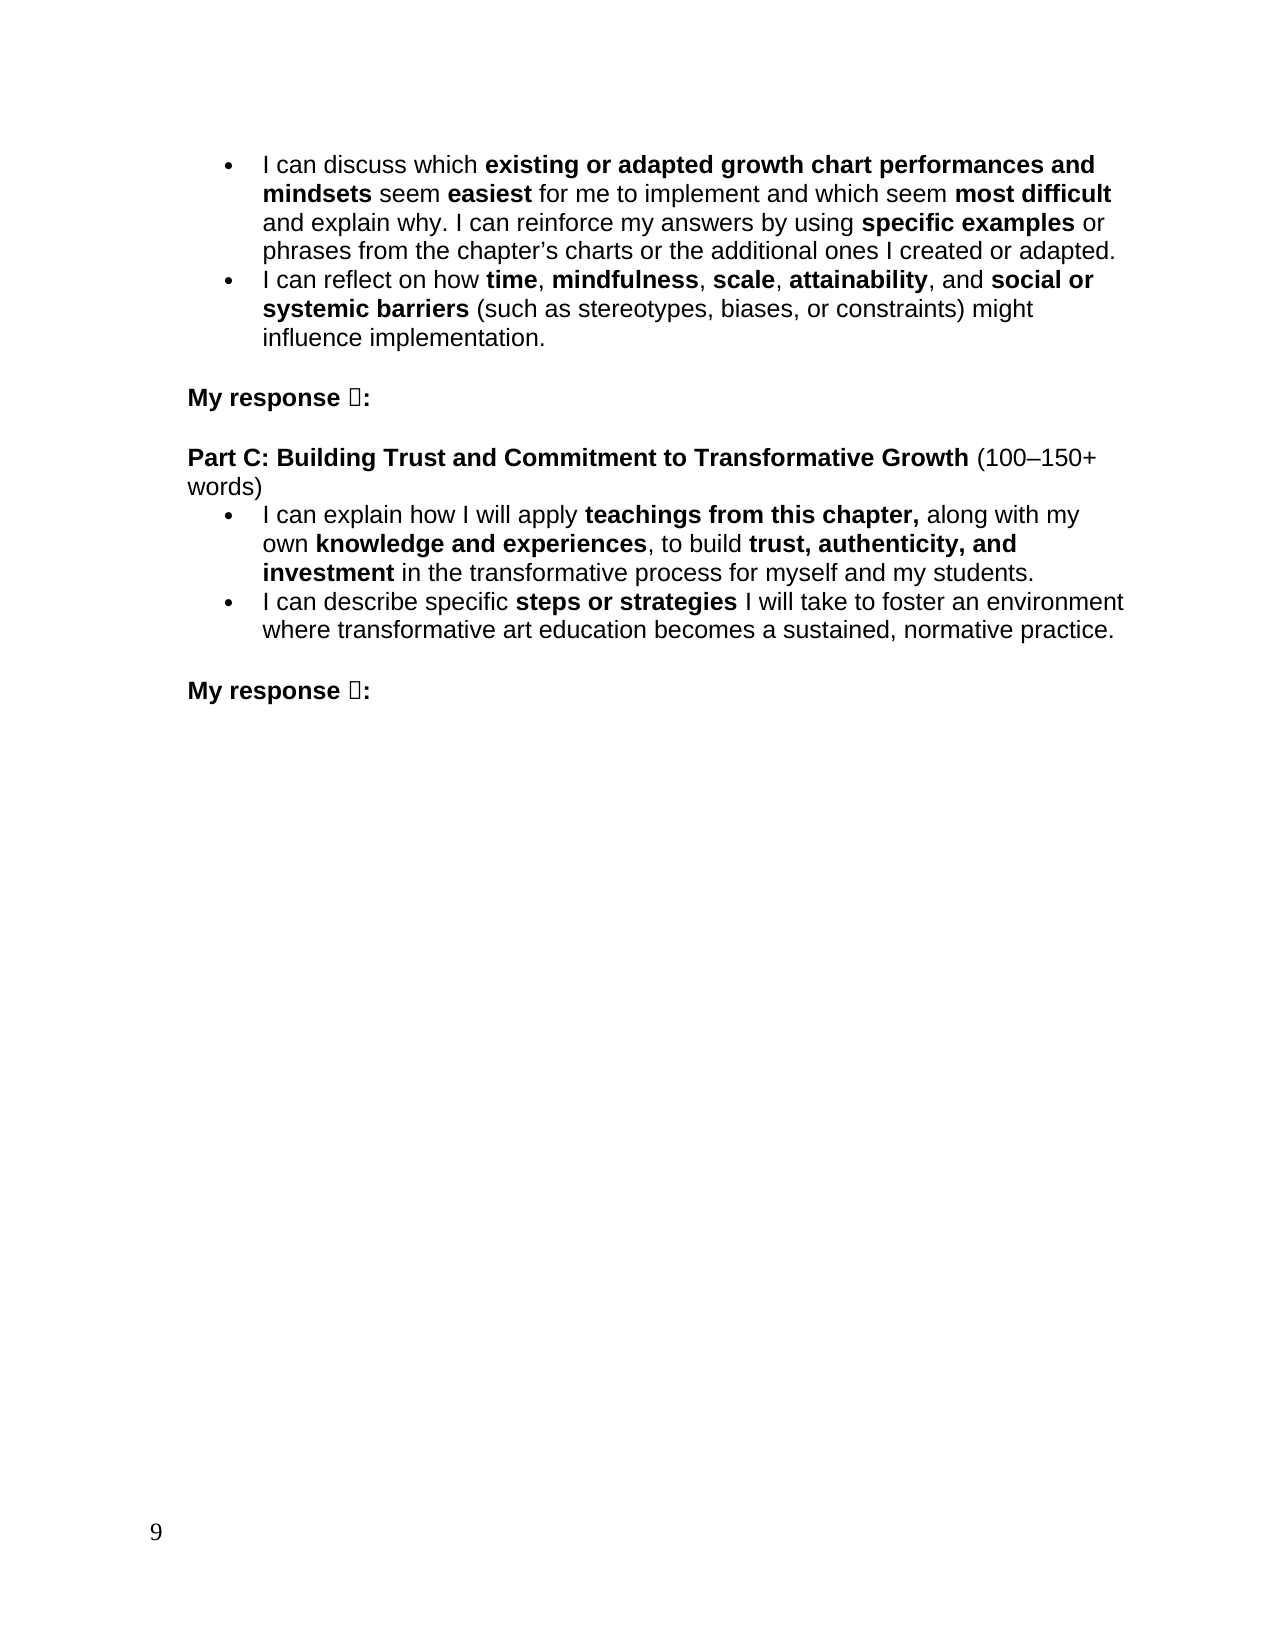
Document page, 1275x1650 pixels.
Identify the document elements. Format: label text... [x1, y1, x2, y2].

text Part C: Building Trust and Commitment to Transformative Growth (100–150+ words) [187, 443, 1125, 500]
list I can explain how I will apply teachings from this chapter, along with my own knowledge and experiences, to build trust, authenticity, and investment in the transformative process for myself and my students. [225, 500, 1125, 587]
list I can discuss which existing or adapted growth chart performances and mindsets seem easiest for me to implement and which seem most difficult and explain why. I can reinforce my answers by using specific examples or phrases from the chapter’s charts or the additional ones I created or adapted. [225, 150, 1125, 265]
list I can describe specific steps or strategies I will take to foster an environment where transformative art education becomes a sustained, normative practice. [225, 587, 1125, 644]
list I can reflect on how time, mindfulness, scale, attainability, and social or systemic barriers (such as stereotypes, biases, or constraints) might influence implementation. [225, 265, 1125, 351]
text My response ✅: [187, 673, 1125, 707]
text My response ✅: [187, 380, 1125, 414]
